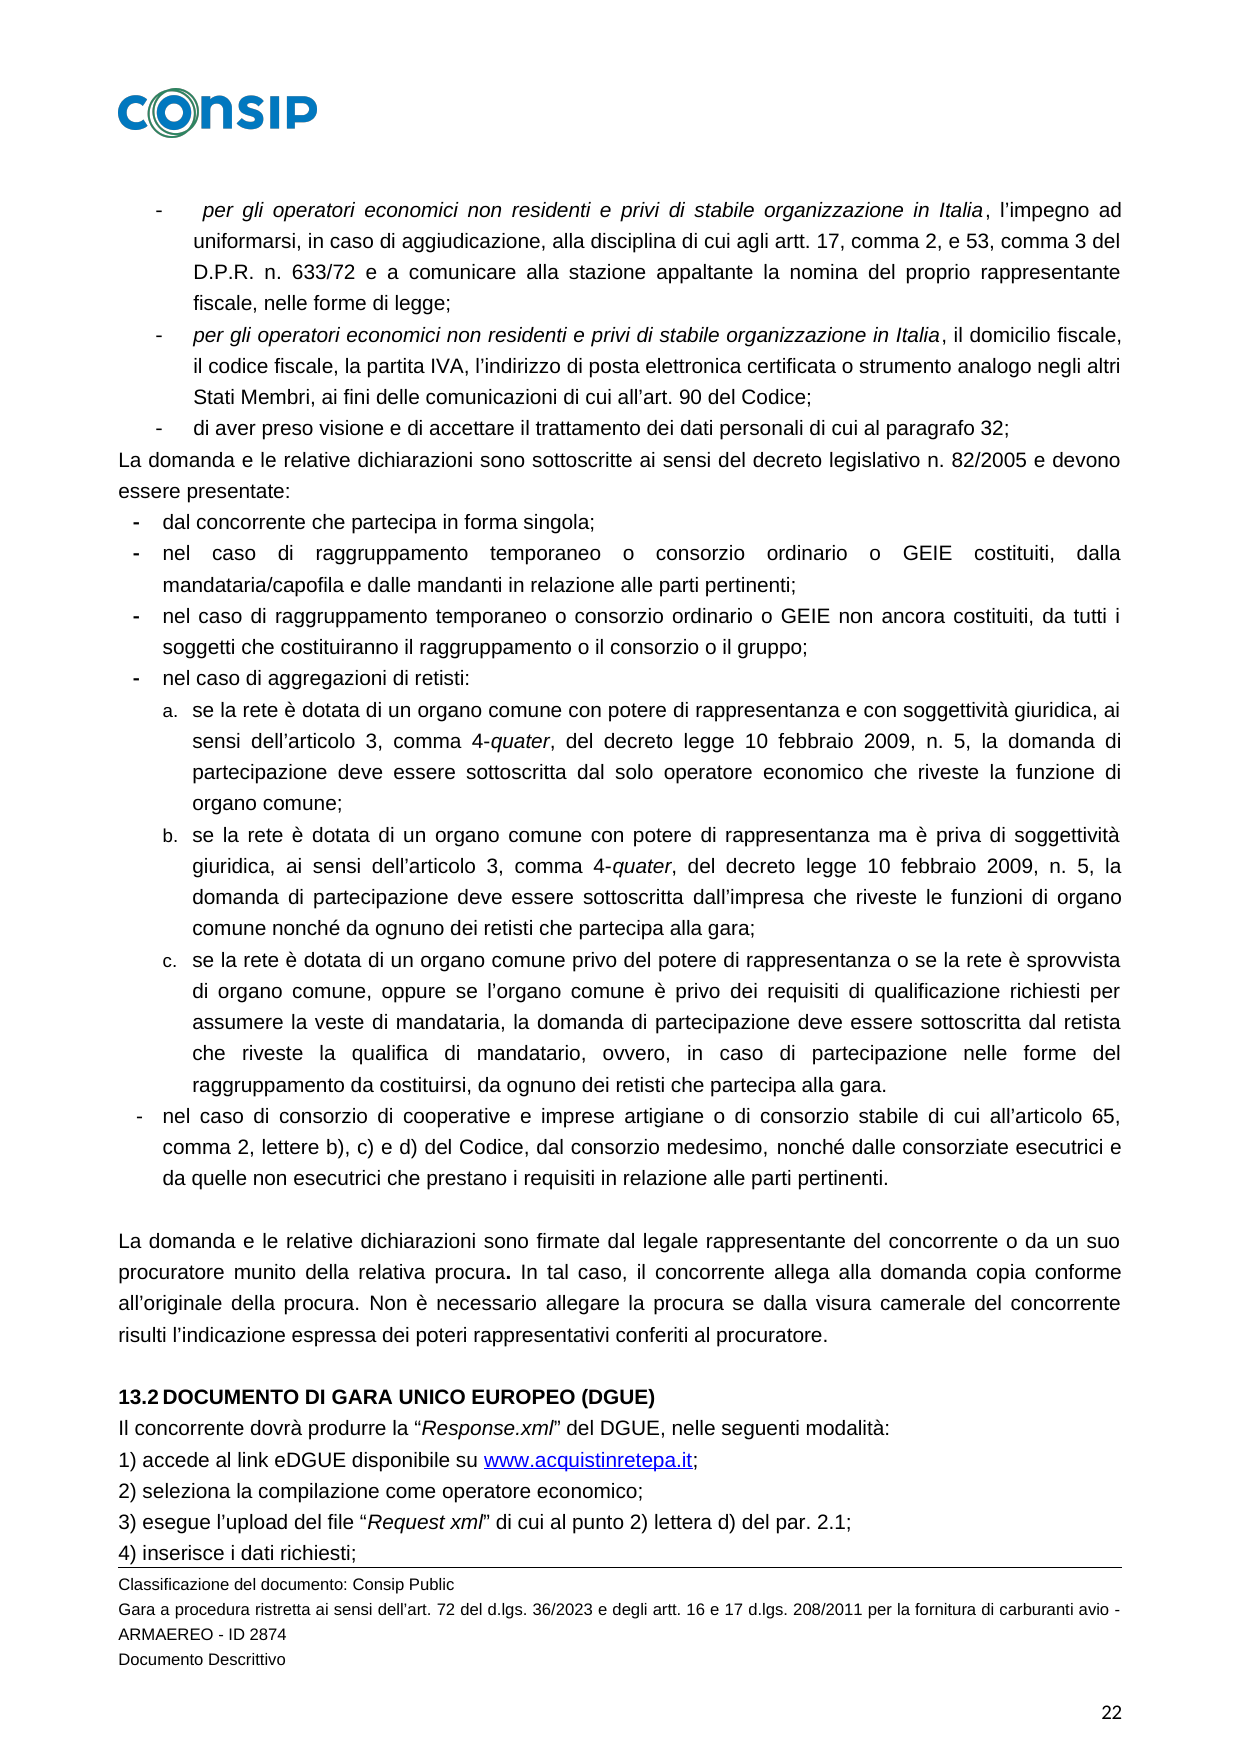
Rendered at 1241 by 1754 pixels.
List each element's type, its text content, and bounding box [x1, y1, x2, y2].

list se la rete è dotata di un organo comune con potere di rappresentanza ma è priva di soggettività giuridica, ai sensi dell’articolo 3, comma 4-quater, del decreto legge 10 febbraio 2009, n. 5, la domanda di partecipazione deve essere sottoscritta dall’impresa che riveste le funzioni di organo comune nonché da ognuno dei retisti che partecipa alla gara; [162, 817, 1122, 942]
text La domanda e le relative dichiarazioni sono firmate dal legale rappresentante del concorrente o da un suo procuratore munito della relativa procura. In tal caso, il concorrente allega alla domanda copia conforme all’originale della procura. Non è necessario allegare la procura se dalla visura camerale del concorrente risulti l’indicazione espressa dei poteri rappresentativi conferiti al procuratore. [118, 1223, 1122, 1348]
text La domanda e le relative dichiarazioni sono sottoscritte ai sensi del decreto legislativo n. 82/2005 e devono essere presentate: [118, 442, 1122, 504]
list nel caso di raggruppamento temporaneo o consorzio ordinario o GEIE non ancora costituiti, da tutti i soggetti che costituiranno il raggruppamento o il consorzio o il gruppo; [133, 598, 1122, 661]
list nel caso di raggruppamento temporaneo o consorzio ordinario o GEIE costituiti, dalla mandataria/capofila e dalle mandanti in relazione alle parti pertinenti; [133, 536, 1122, 598]
text 2) seleziona la compilazione come operatore economico; [118, 1473, 1122, 1504]
text - nel caso di consorzio di cooperative e imprese artigiane o di consorzio stabile di cui all’articolo 65, comma 2, lettere b), c) e d) del Codice, dal consorzio medesimo, nonché dalle consorziate esecutrici e da quelle non esecutrici che prestano i requisiti in relazione alle parti pertinenti. [136, 1098, 1122, 1192]
text 3) esegue l’upload del file “Request xml” di cui al punto 2) lettera d) del par. 2.1; [118, 1504, 1122, 1536]
text 4) inserisce i dati richiesti; [118, 1536, 1122, 1567]
list per gli operatori economici non residenti e privi di stabile organizzazione in Italia, il domicilio fiscale, il codice fiscale, la partita IVA, l’indirizzo di posta elettronica certificata o strumento analogo negli altri Stati Membri, ai fini delle comunicazioni di cui all’art. 90 del Codice; [156, 317, 1122, 411]
text Il concorrente dovrà produrre la “Response.xml” del DGUE, nelle seguenti modalità: [118, 1411, 1122, 1442]
text 1) accede al link eDGUE disponibile su www.acquistinretepa.it; [118, 1442, 1122, 1473]
list nel caso di aggregazioni di retisti: [133, 661, 1122, 692]
list di aver preso visione e di accettare il trattamento dei dati personali di cui al paragrafo 32; [156, 411, 1122, 442]
list se la rete è dotata di un organo comune privo del potere di rappresentanza o se la rete è sprovvista di organo comune, oppure se l’organo comune è privo dei requisiti di qualificazione richiesti per assumere la veste di mandataria, la domanda di partecipazione deve essere sottoscritta dal retista che riveste la qualifica di mandatario, ovvero, in caso di partecipazione nelle forme del raggruppamento da costituirsi, da ognuno dei retisti che partecipa alla gara. [162, 942, 1122, 1098]
list dal concorrente che partecipa in forma singola; [133, 504, 1122, 536]
subtitle DoCUMENTO DI GARA UNICO EUROPEO (dgue) [118, 1379, 1122, 1411]
picture [118, 88, 317, 138]
list per gli operatori economici non residenti e privi di stabile organizzazione in Italia, l’impegno ad uniformarsi, in caso di aggiudicazione, alla disciplina di cui agli artt. 17, comma 2, e 53, comma 3 del D.P.R. n. 633/72 e a comunicare alla stazione appaltante la nomina del proprio rappresentante fiscale, nelle forme di legge; [156, 192, 1122, 317]
list se la rete è dotata di un organo comune con potere di rappresentanza e con soggettività giuridica, ai sensi dell’articolo 3, comma 4-quater, del decreto legge 10 febbraio 2009, n. 5, la domanda di partecipazione deve essere sottoscritta dal solo operatore economico che riveste la funzione di organo comune; [162, 692, 1122, 817]
